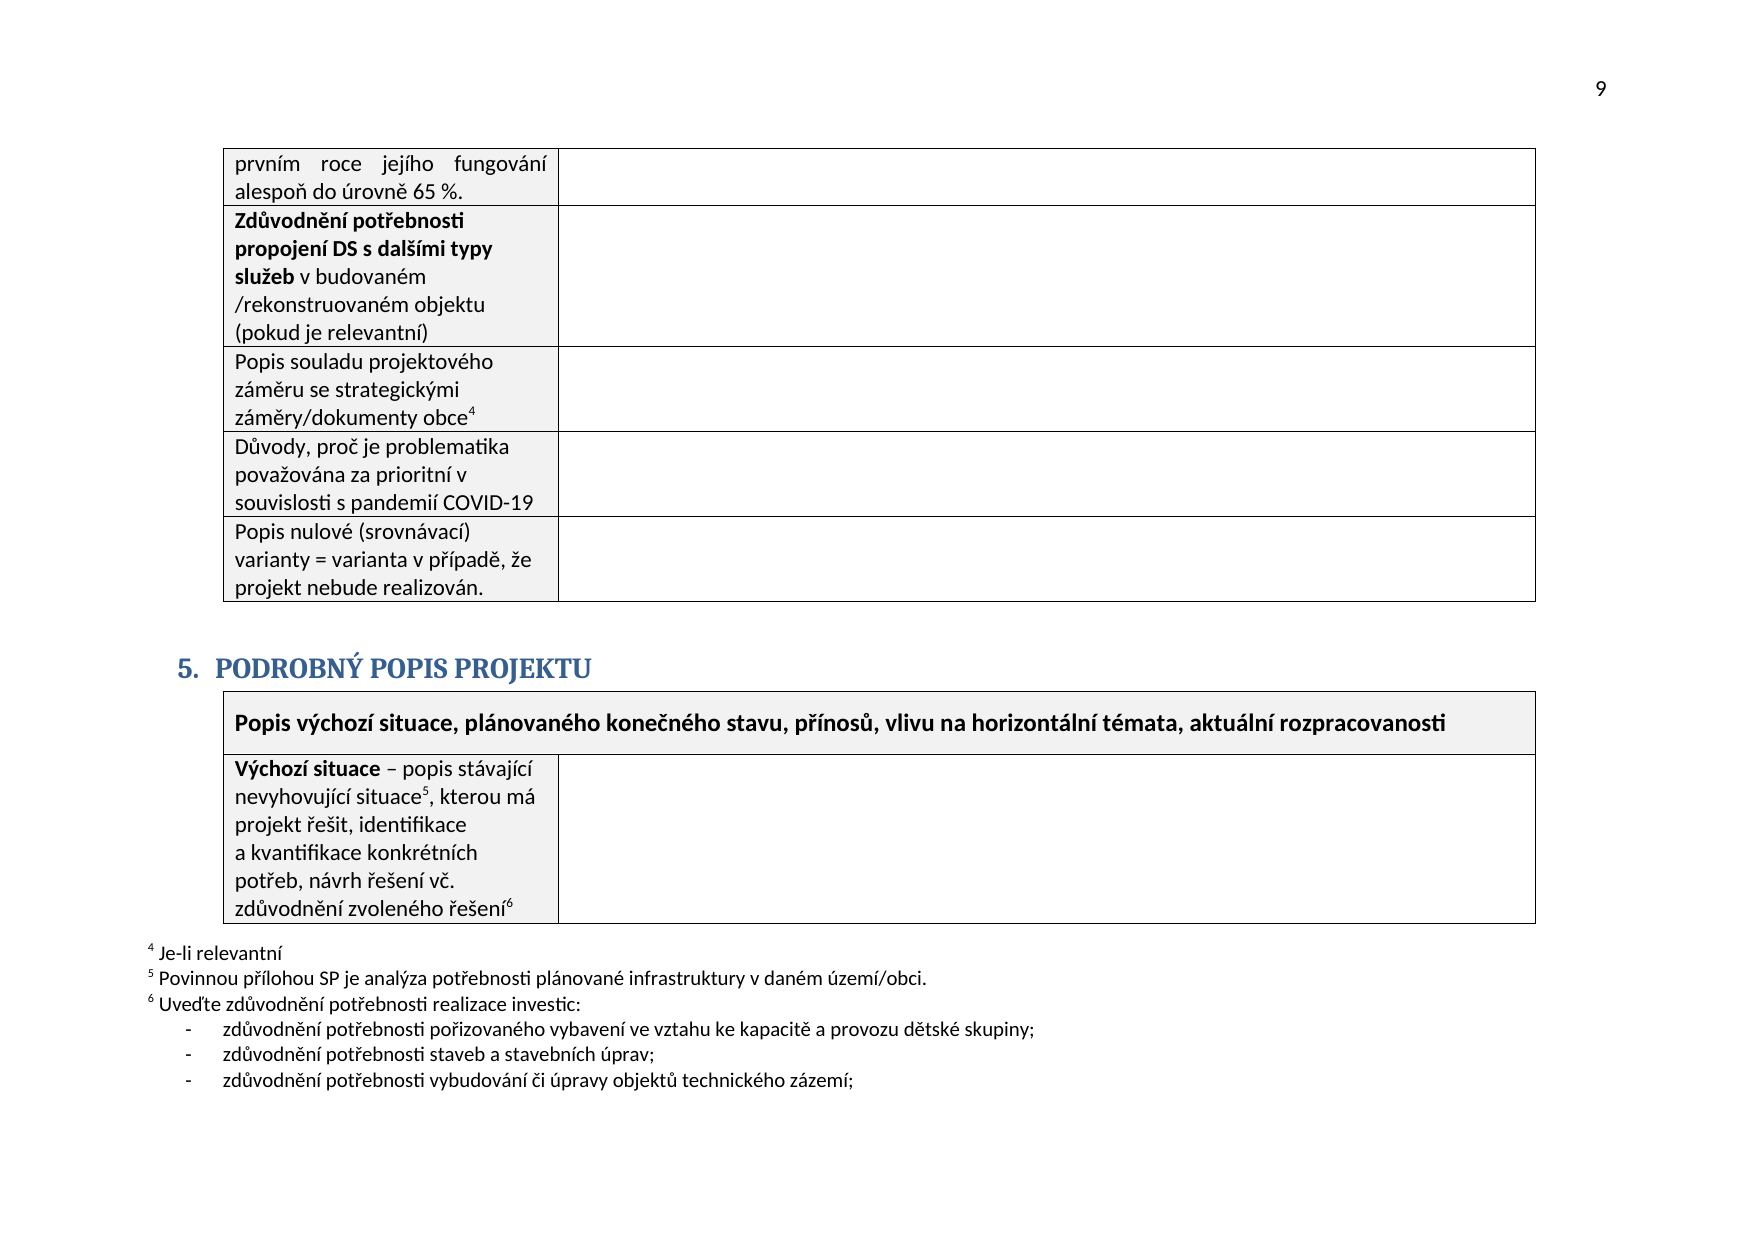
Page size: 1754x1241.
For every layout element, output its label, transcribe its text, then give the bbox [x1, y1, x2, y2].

table_cell Zdůvodnění potřebnosti propojení DS s dalšími typy služeb v budovaném /rekonstruovaném objektu (pokud je relevantní) [224, 206, 558, 346]
table_cell [559, 432, 1535, 516]
table_cell Výchozí situace – popis stávající nevyhovující situace, kterou má projekt řešit, identifikace a kvantifikace konkrétních potřeb, návrh řešení vč. zdůvodnění zvoleného řešení [224, 755, 558, 923]
table_cell [559, 149, 1535, 205]
table_cell [559, 517, 1535, 601]
table_cell Popis souladu projektového záměru se strategickými záměry/dokumenty obce [224, 347, 558, 431]
table_header Popis výchozí situace, plánovaného konečného stavu, přínosů, vlivu na horizontální témata, aktuální rozpracovanosti [224, 692, 1535, 753]
table_cell [559, 206, 1535, 346]
table_cell Důvody, proč je problematika považována za prioritní v souvislosti s pandemií COVID-19 [224, 432, 558, 516]
subtitle Podrobný popis projektu [177, 652, 1606, 686]
table_cell [559, 755, 1535, 923]
table_cell [559, 347, 1535, 431]
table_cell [224, 149, 558, 205]
table_cell Popis nulové (srovnávací) varianty = varianta v případě, že projekt nebude realizován. [224, 517, 558, 601]
